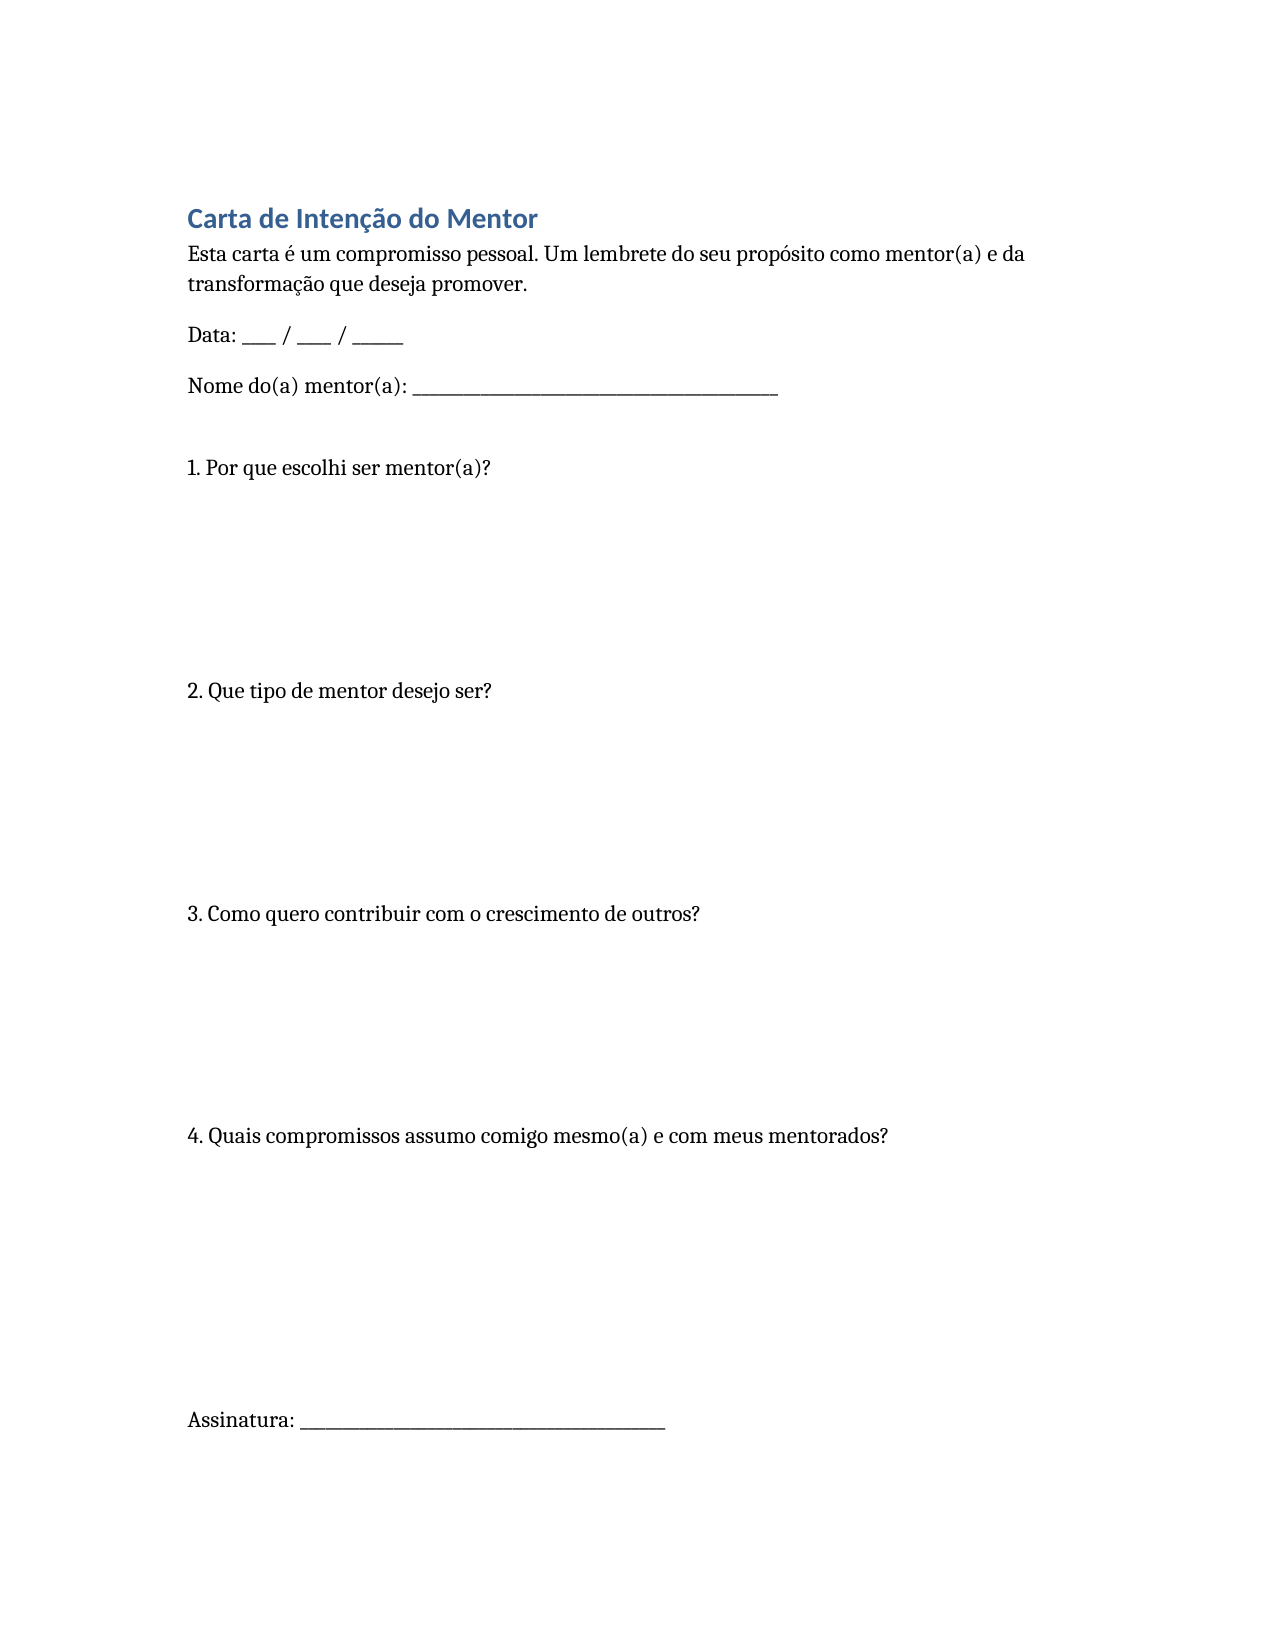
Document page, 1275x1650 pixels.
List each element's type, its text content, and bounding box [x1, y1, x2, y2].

text 4. Quais compromissos assumo comigo mesmo(a) e com meus mentorados? [187, 1123, 1087, 1149]
text Esta carta é um compromisso pessoal. Um lembrete do seu propósito como mentor(a) e da transformação que deseja promover. [187, 241, 1087, 297]
subtitle Carta de Intenção do Mentor [187, 200, 1087, 236]
text 1. Por que escolhi ser mentor(a)? [187, 424, 1087, 481]
text Data: ____ / ____ / ______ [187, 322, 1087, 348]
text 3. Como quero contribuir com o crescimento de outros? [187, 900, 1087, 927]
text Nome do(a) mentor(a): ___________________________________________ [187, 373, 1087, 399]
text 2. Que tipo de mentor desejo ser? [187, 677, 1087, 704]
text Assinatura: ___________________________________________ [187, 1407, 1087, 1433]
